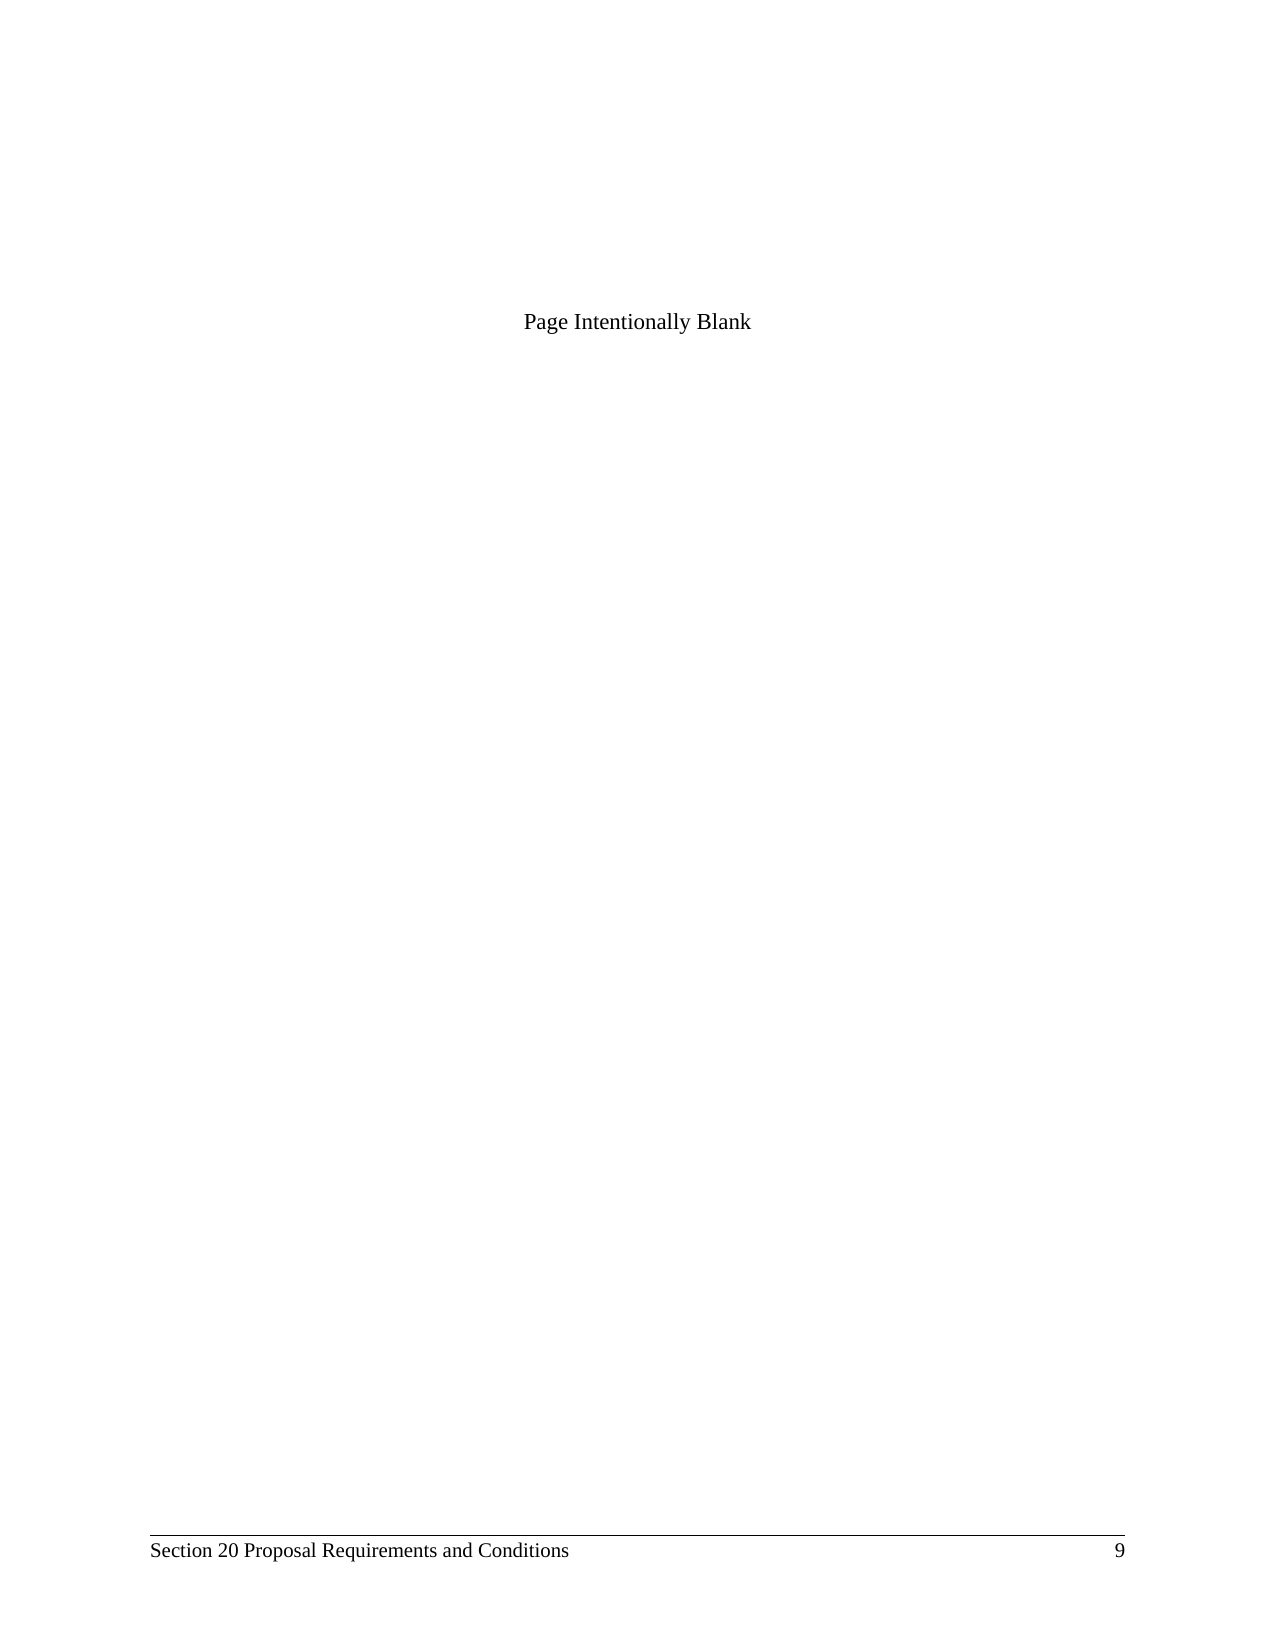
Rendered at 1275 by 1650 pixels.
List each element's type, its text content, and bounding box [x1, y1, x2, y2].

text Page Intentionally Blank [150, 308, 1125, 335]
